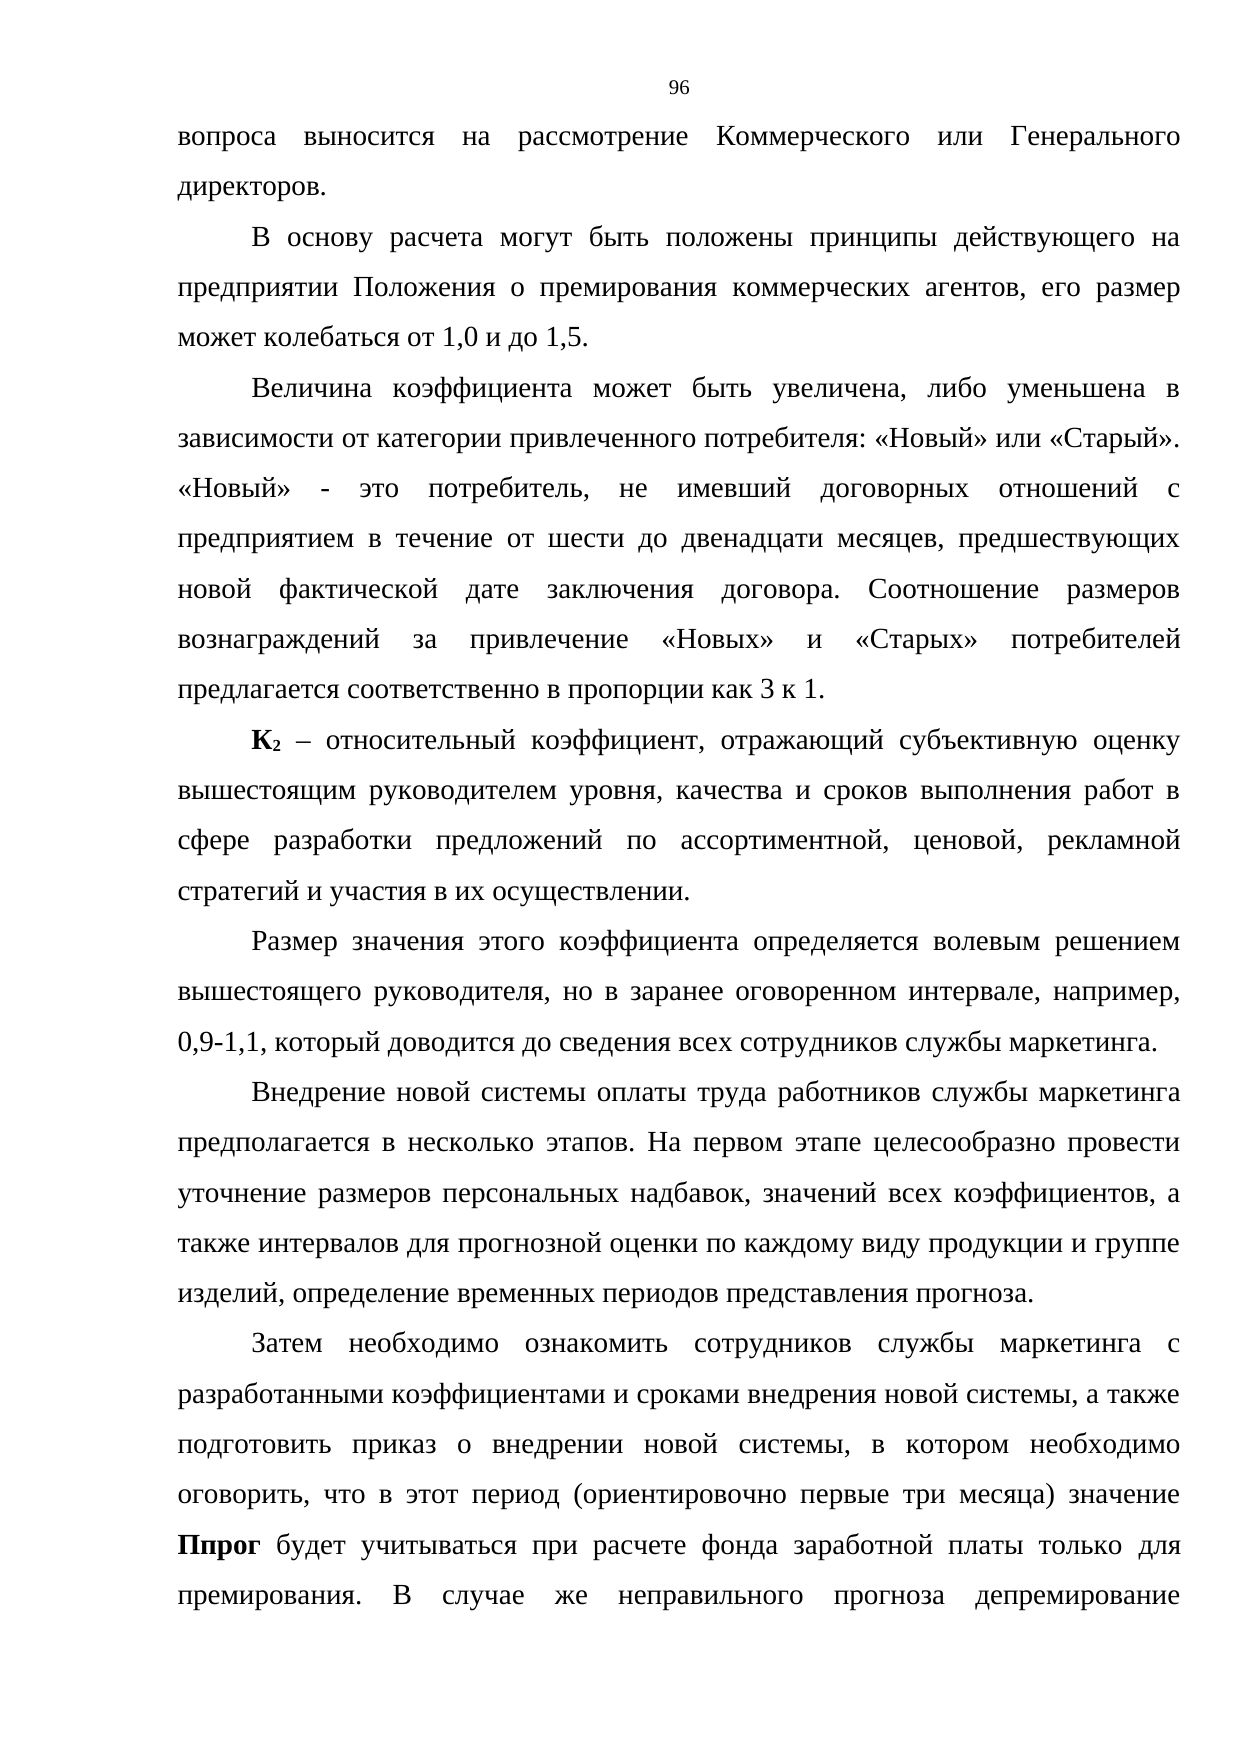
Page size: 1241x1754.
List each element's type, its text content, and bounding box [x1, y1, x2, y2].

text Размер значения этого коэффициента определяется волевым решением вышестоящего руководителя, но в заранее оговоренном интервале, например, 0,9-1,1, который доводится до сведения всех сотрудников службы маркетинга. [177, 923, 1181, 1057]
text К2 – относительный коэффициент, отражающий субъективную оценку вышестоящим руководителем уровня, качества и сроков выполнения работ в сфере разработки предложений по ассортиментной, ценовой, рекламной стратегий и участия в их осуществлении. [177, 722, 1181, 906]
text Внедрение новой системы оплаты труда работников службы маркетинга предполагается в несколько этапов. На первом этапе целесообразно провести уточнение размеров персональных надбавок, значений всех коэффициентов, а также интервалов для прогнозной оценки по каждому виду продукции и группе изделий, определение временных периодов представления прогноза. [177, 1074, 1181, 1309]
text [177, 118, 1181, 202]
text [177, 1326, 1181, 1611]
text Величина коэффициента может быть увеличена, либо уменьшена в зависимости от категории привлеченного потребителя: «Новый» или «Старый». «Новый» - это потребитель, не имевший договорных отношений с предприятием в течение от шести до двенадцати месяцев, предшествующих новой фактической дате заключения договора. Соотношение размеров вознаграждений за привлечение «Новых» и «Старых» потребителей предлагается соответственно в пропорции как 3 к 1. [177, 370, 1181, 705]
text В основу расчета могут быть положены принципы действующего на предприятии Положения о премирования коммерческих агентов, его размер может колебаться от 1,0 и до 1,5. [177, 219, 1181, 353]
